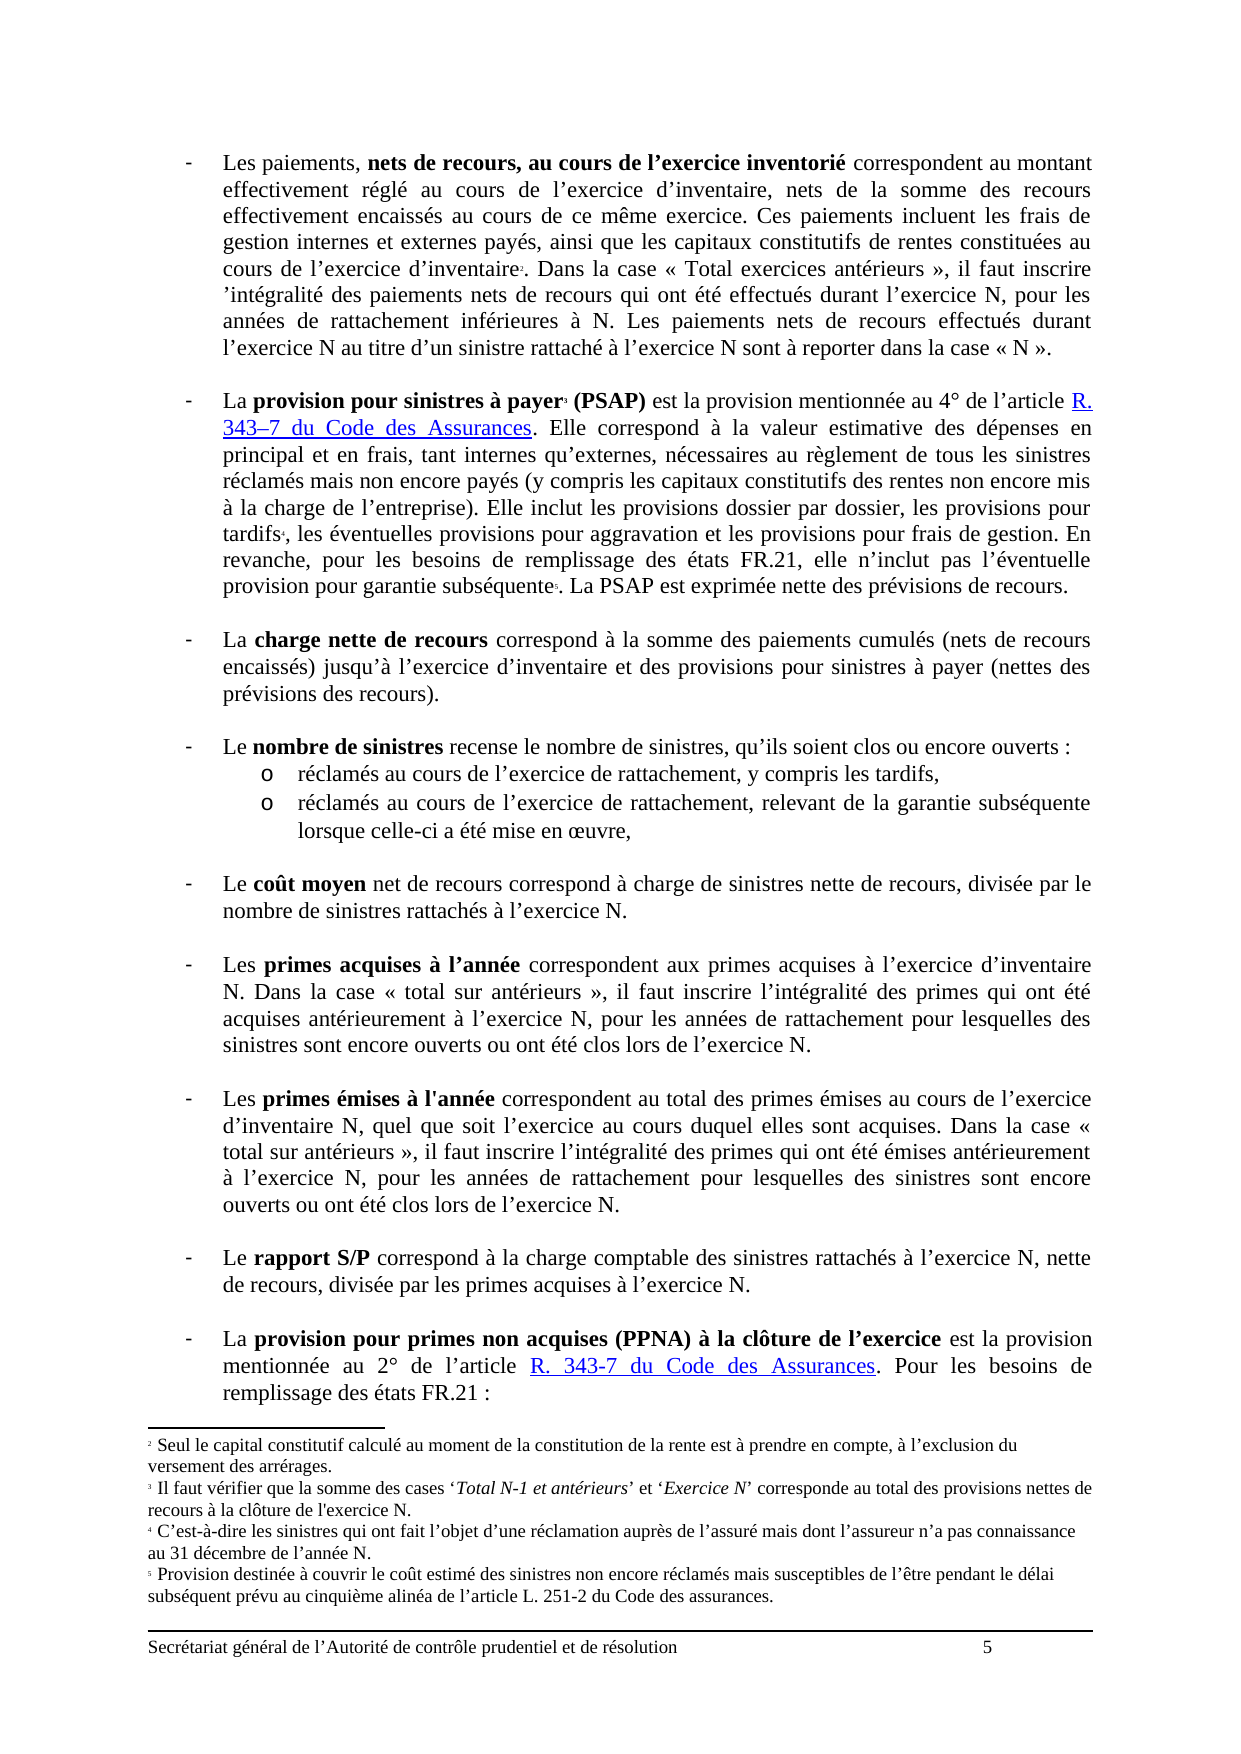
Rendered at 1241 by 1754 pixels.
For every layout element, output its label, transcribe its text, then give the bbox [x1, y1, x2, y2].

list Les primes acquises à l’année correspondent aux primes acquises à l’exercice d’inventaire N. Dans la case « total sur antérieurs », il faut inscrire l’intégralité des primes qui ont été acquises antérieurement à l’exercice N, pour les années de rattachement pour lesquelles des sinistres sont encore ouverts ou ont été clos lors de l’exercice N. [185, 950, 1093, 1057]
list Les paiements, nets de recours, au cours de l’exercice inventorié correspondent au montant effectivement réglé au cours de l’exercice d’inventaire, nets de la somme des recours effectivement encaissés au cours de ce même exercice. Ces paiements incluent les frais de gestion internes et externes payés, ainsi que les capitaux constitutifs de rentes constituées au cours de l’exercice d’inventaire. Dans la case « Total exercices antérieurs », il faut inscrire ’intégralité des paiements nets de recours qui ont été effectués durant l’exercice N, pour les années de rattachement inférieures à N. Les paiements nets de recours effectués durant l’exercice N au titre d’un sinistre rattaché à l’exercice N sont à reporter dans la case « N ». [185, 148, 1093, 360]
list Le coût moyen net de recours correspond à charge de sinistres nette de recours, divisée par le nombre de sinistres rattachés à l’exercice N. [185, 869, 1093, 924]
list Les primes émises à l'année correspondent au total des primes émises au cours de l’exercice d’inventaire N, quel que soit l’exercice au cours duquel elles sont acquises. Dans la case « total sur antérieurs », il faut inscrire l’intégralité des primes qui ont été émises antérieurement à l’exercice N, pour les années de rattachement pour lesquelles des sinistres sont encore ouverts ou ont été clos lors de l’exercice N. [185, 1084, 1093, 1217]
list réclamés au cours de l’exercice de rattachement, relevant de la garantie subséquente lorsque celle-ci a été mise en œuvre, [260, 789, 1093, 843]
list Le nombre de sinistres recense le nombre de sinistres, qu’ils soient clos ou encore ouverts : [185, 732, 1093, 760]
list réclamés au cours de l’exercice de rattachement, y compris les tardifs, [260, 760, 1093, 789]
list Le rapport S/P correspond à la charge comptable des sinistres rattachés à l’exercice N, nette de recours, divisée par les primes acquises à l’exercice N. [185, 1243, 1093, 1298]
list La charge nette de recours correspond à la somme des paiements cumulés (nets de recours encaissés) jusqu’à l’exercice d’inventaire et des provisions pour sinistres à payer (nettes des prévisions des recours). [185, 625, 1093, 706]
list La provision pour primes non acquises (PPNA) à la clôture de l’exercice est la provision mentionnée au 2° de l’article R. 343-7 du Code des Assurances. Pour les besoins de remplissage des états FR.21 : [185, 1324, 1093, 1405]
list La provision pour sinistres à payer (PSAP) est la provision mentionnée au 4° de l’article R. 343–7 du Code des Assurances. Elle correspond à la valeur estimative des dépenses en principal et en frais, tant internes qu’externes, nécessaires au règlement de tous les sinistres réclamés mais non encore payés (y compris les capitaux constitutifs des rentes non encore mis à la charge de l’entreprise). Elle inclut les provisions dossier par dossier, les provisions pour tardifs, les éventuelles provisions pour aggravation et les provisions pour frais de gestion. En revanche, pour les besoins de remplissage des états FR.21, elle n’inclut pas l’éventuelle provision pour garantie subséquente. La PSAP est exprimée nette des prévisions de recours. [185, 386, 1093, 599]
